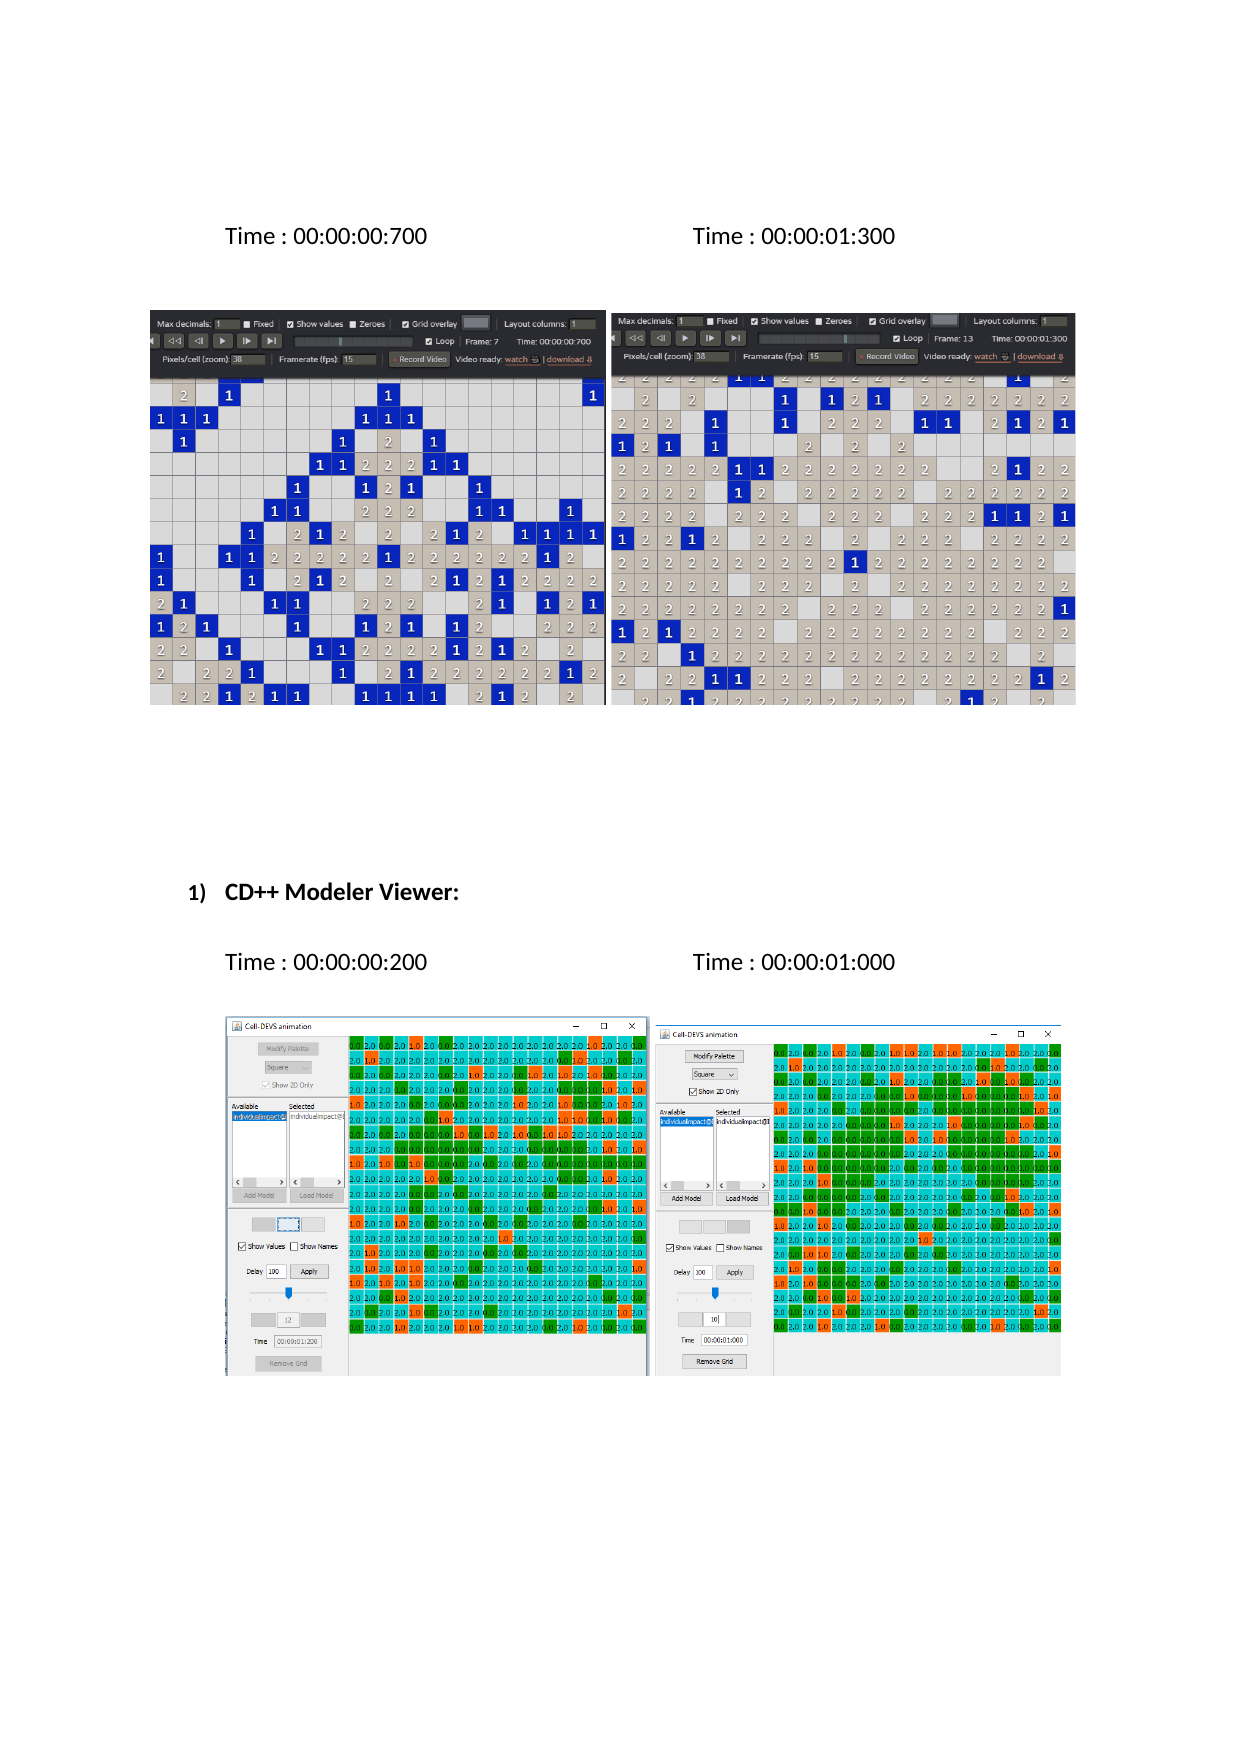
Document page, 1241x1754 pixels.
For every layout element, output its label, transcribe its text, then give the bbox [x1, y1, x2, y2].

list Time : 00:00:00:700 Time : 00:00:01:300 [225, 220, 1090, 251]
picture [225, 1016, 650, 1376]
picture [655, 1025, 1061, 1376]
picture [150, 310, 606, 705]
picture [611, 313, 1076, 705]
list Time : 00:00:00:200 Time : 00:00:01:000 [225, 947, 1090, 977]
list CD++ Modeler Viewer: [187, 877, 1090, 907]
